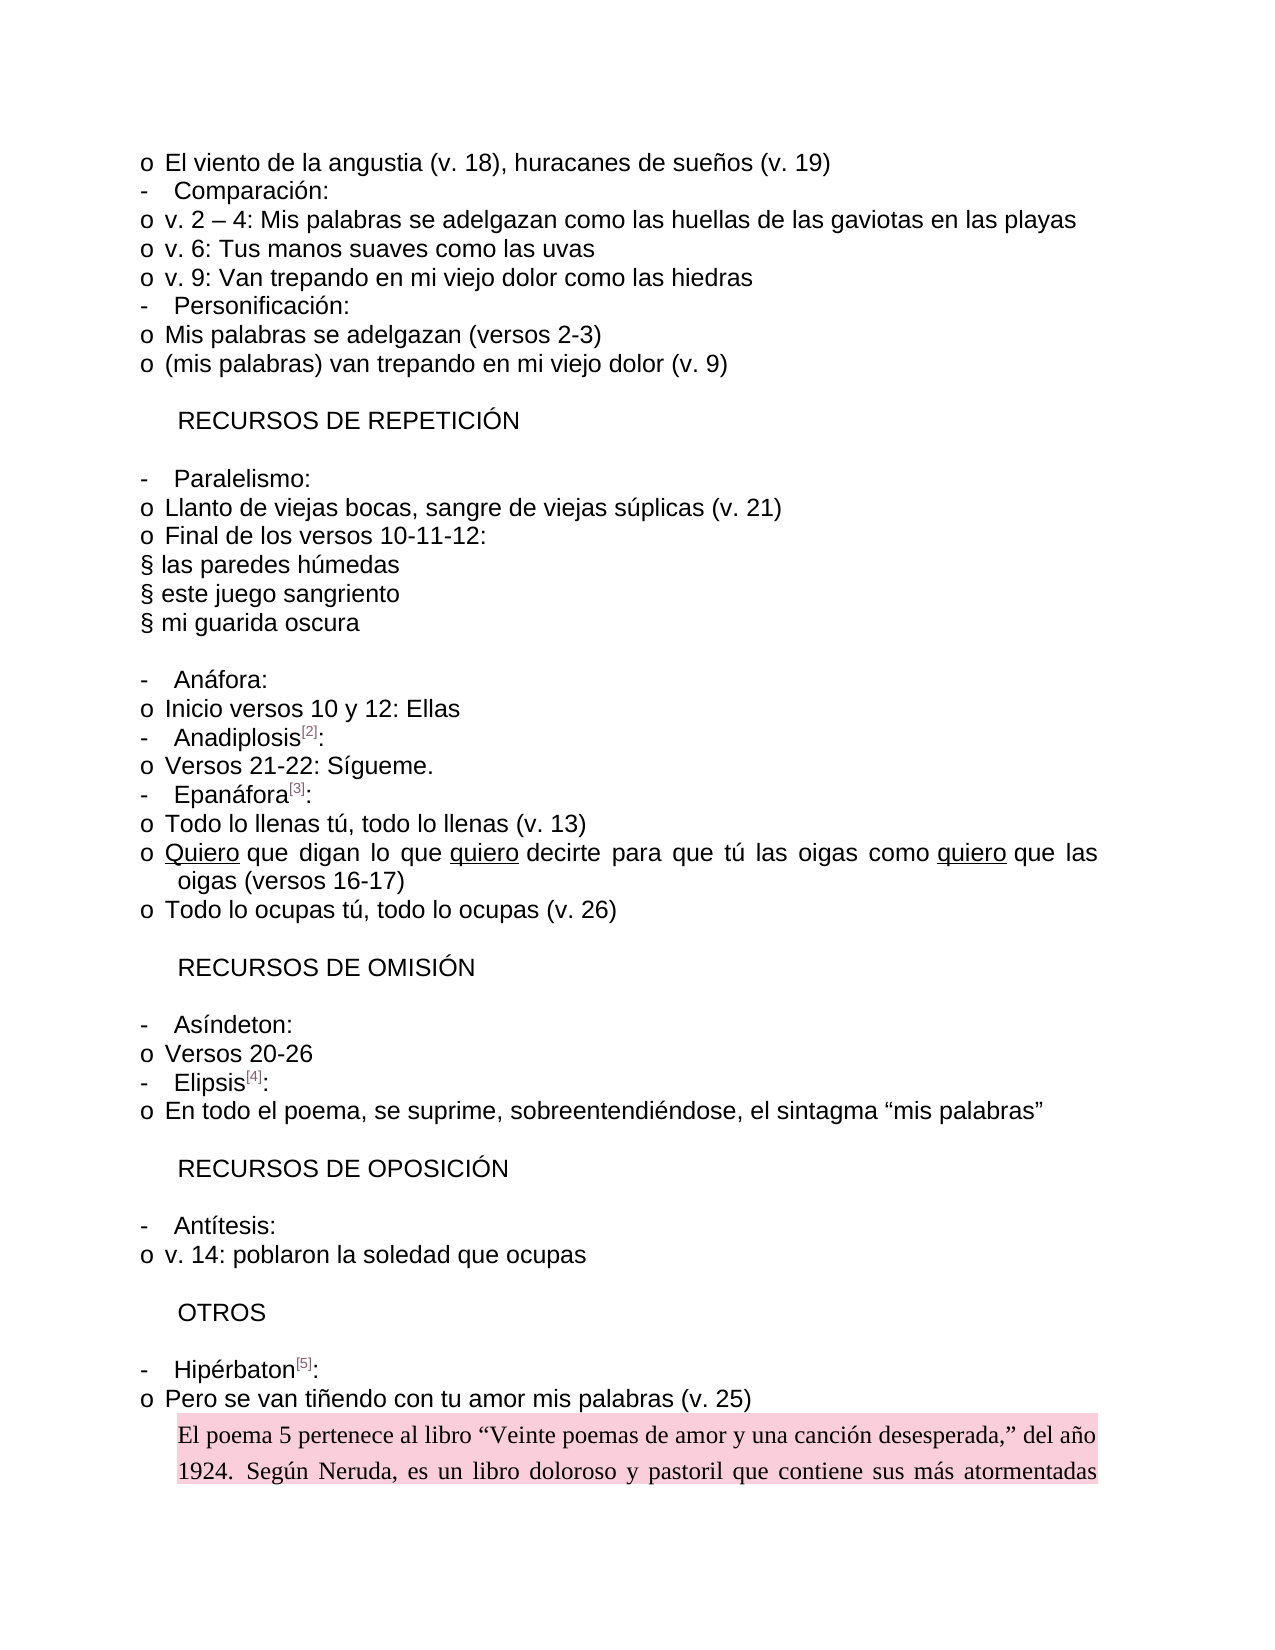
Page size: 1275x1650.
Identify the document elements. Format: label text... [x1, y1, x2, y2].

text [177, 1413, 1098, 1484]
text o Llanto de viejas bocas, sangre de viejas súplicas (v. 21) [140, 493, 1098, 521]
text § las paredes húmedas [140, 550, 1098, 579]
text o Quiero que digan lo que quiero decirte para que tú las oigas como quiero que las oigas (versos 16-17) [140, 838, 1098, 895]
text o Pero se van tiñendo con tu amor mis palabras (v. 25) [140, 1384, 1098, 1413]
text o v. 14: poblaron la soledad que ocupas [140, 1240, 1098, 1269]
text o Mis palabras se adelgazan (versos 2-3) [140, 320, 1098, 349]
text - Personificación: [140, 291, 1098, 320]
text - Asíndeton: [140, 1010, 1098, 1039]
text OTROS [177, 1298, 1098, 1326]
text - Elipsis[4]: [140, 1068, 1098, 1096]
text - Anadiplosis[2]: [140, 723, 1098, 751]
text RECURSOS DE REPETICIÓN [177, 406, 1098, 435]
text - Antítesis: [140, 1211, 1098, 1240]
text RECURSOS DE OPOSICIÓN [177, 1154, 1098, 1183]
text o Versos 20-26 [140, 1039, 1098, 1068]
text - Paralelismo: [140, 464, 1098, 493]
text o Versos 21-22: Sígueme. [140, 751, 1098, 780]
text o Final de los versos 10-11-12: [140, 521, 1098, 550]
text - Anáfora: [140, 665, 1098, 694]
text § este juego sangriento [140, 579, 1098, 608]
text o Inicio versos 10 y 12: Ellas [140, 694, 1098, 723]
text o Todo lo llenas tú, todo lo llenas (v. 13) [140, 809, 1098, 838]
text RECURSOS DE OMISIÓN [177, 953, 1098, 981]
text - Comparación: [140, 176, 1098, 205]
text o En todo el poema, se suprime, sobreentendiéndose, el sintagma “mis palabras” [140, 1096, 1098, 1125]
text o El viento de la angustia (v. 18), huracanes de sueños (v. 19) [140, 148, 1098, 176]
text o v. 6: Tus manos suaves como las uvas [140, 234, 1098, 263]
text o v. 2 – 4: Mis palabras se adelgazan como las huellas de las gaviotas en las playas [140, 205, 1098, 234]
text o (mis palabras) van trepando en mi viejo dolor (v. 9) [140, 349, 1098, 378]
text o Todo lo ocupas tú, todo lo ocupas (v. 26) [140, 895, 1098, 924]
text - Epanáfora[3]: [140, 780, 1098, 809]
text o v. 9: Van trepando en mi viejo dolor como las hiedras [140, 263, 1098, 291]
text - Hipérbaton[5]: [140, 1355, 1098, 1384]
text § mi guarida oscura [140, 608, 1098, 636]
